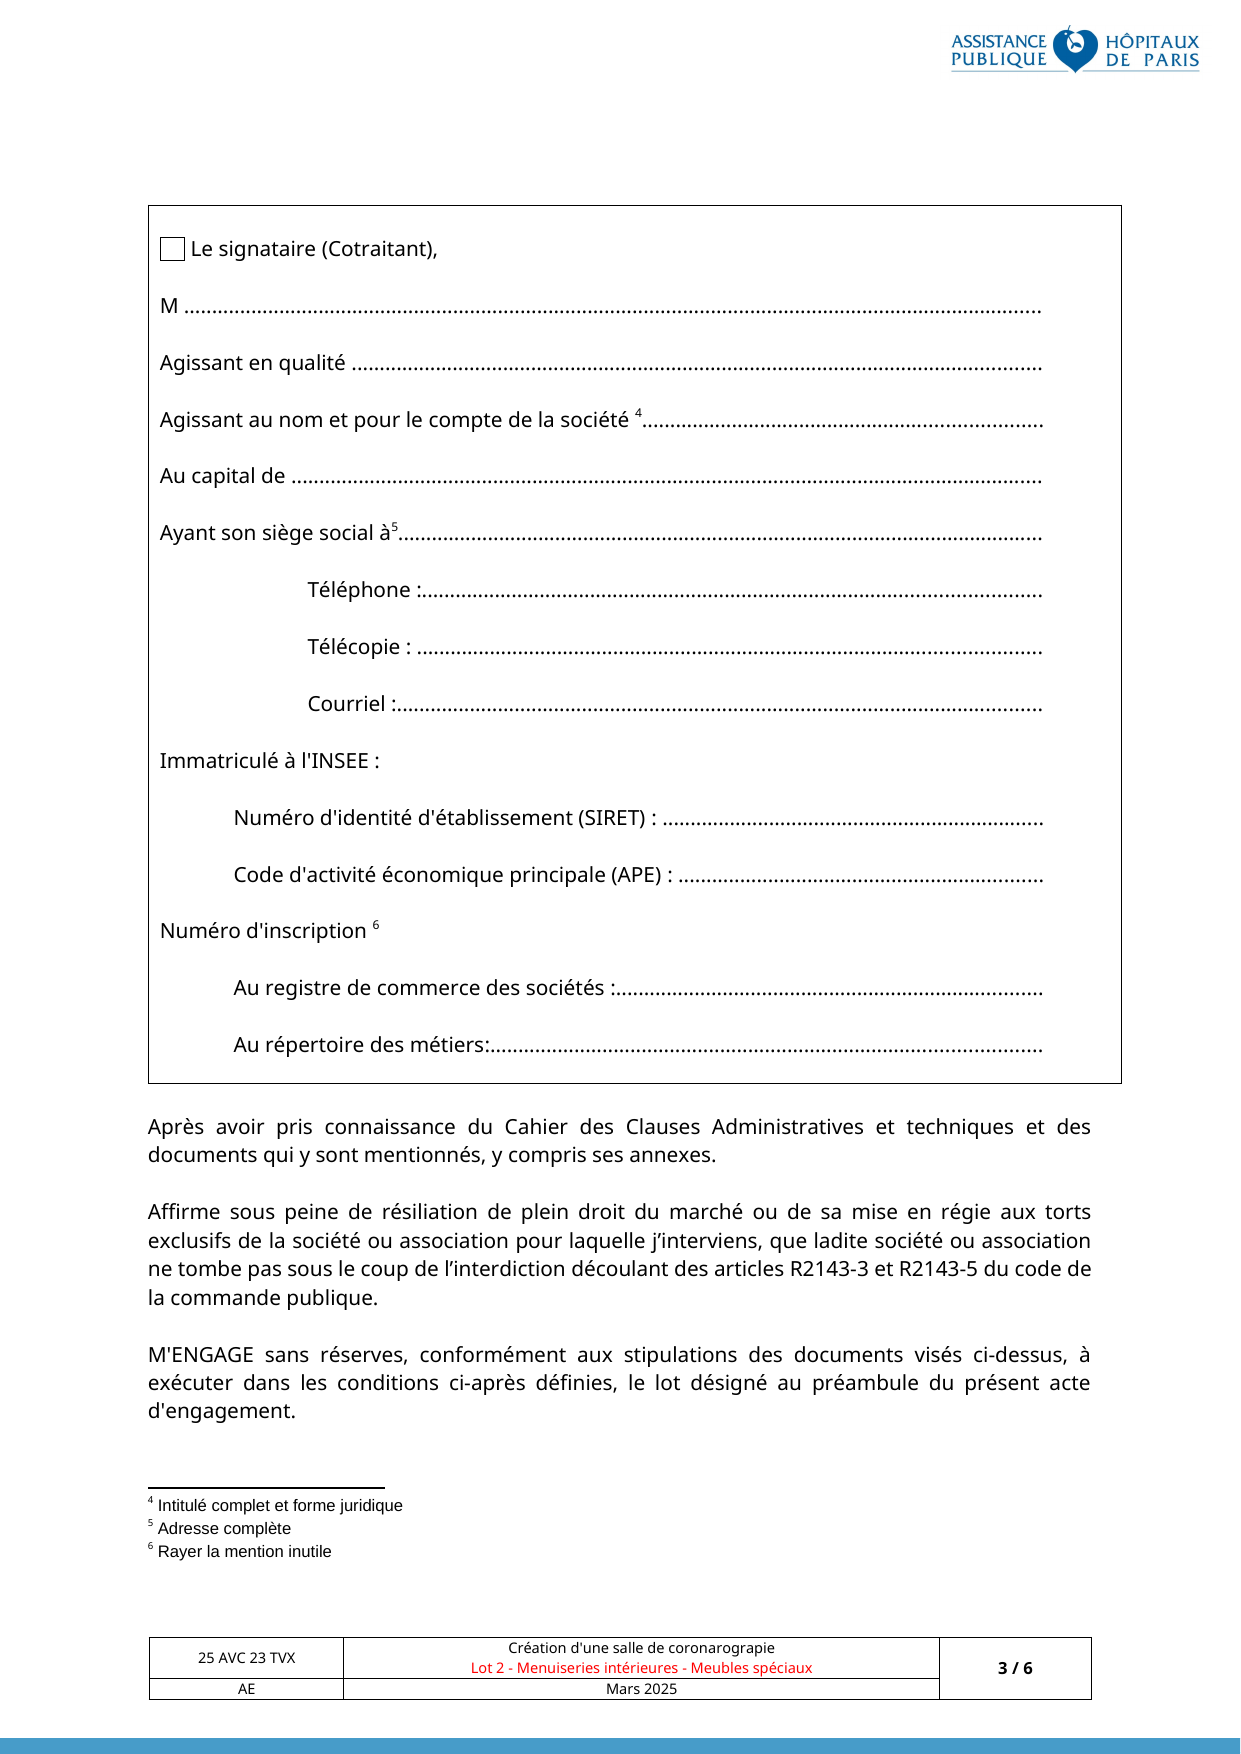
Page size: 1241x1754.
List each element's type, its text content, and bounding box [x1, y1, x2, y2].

text Après avoir pris connaissance du Cahier des Clauses Administratives et techniques et des documents qui y sont mentionnés, y compris ses annexes. [148, 1112, 1092, 1169]
table_header Le signataire (Cotraitant), M Agissant en qualité Agissant au nom et pour le compte de la société Au capital de Ayant son siège social à Téléphone : Télécopie : Courriel : Immatriculé à l'INSEE : Numéro d'identité d'établissement (SIRET) : Code d'activité économique principale (APE) : Numéro d'inscription Au registre de commerce des sociétés : Au répertoire des métiers: [149, 206, 1121, 1083]
text M'ENGAGE sans réserves, conformément aux stipulations des documents visés ci-dessus, à exécuter dans les conditions ci-après définies, le lot désigné au préambule du présent acte d'engagement. [148, 1340, 1092, 1425]
text Affirme sous peine de résiliation de plein droit du marché ou de sa mise en régie aux torts exclusifs de la société ou association pour laquelle j’interviens, que ladite société ou association ne tombe pas sous le coup de l’interdiction découlant des articles R2143-3 et R2143-5 du code de la commande publique. [148, 1197, 1092, 1311]
picture [940, 25, 1212, 80]
